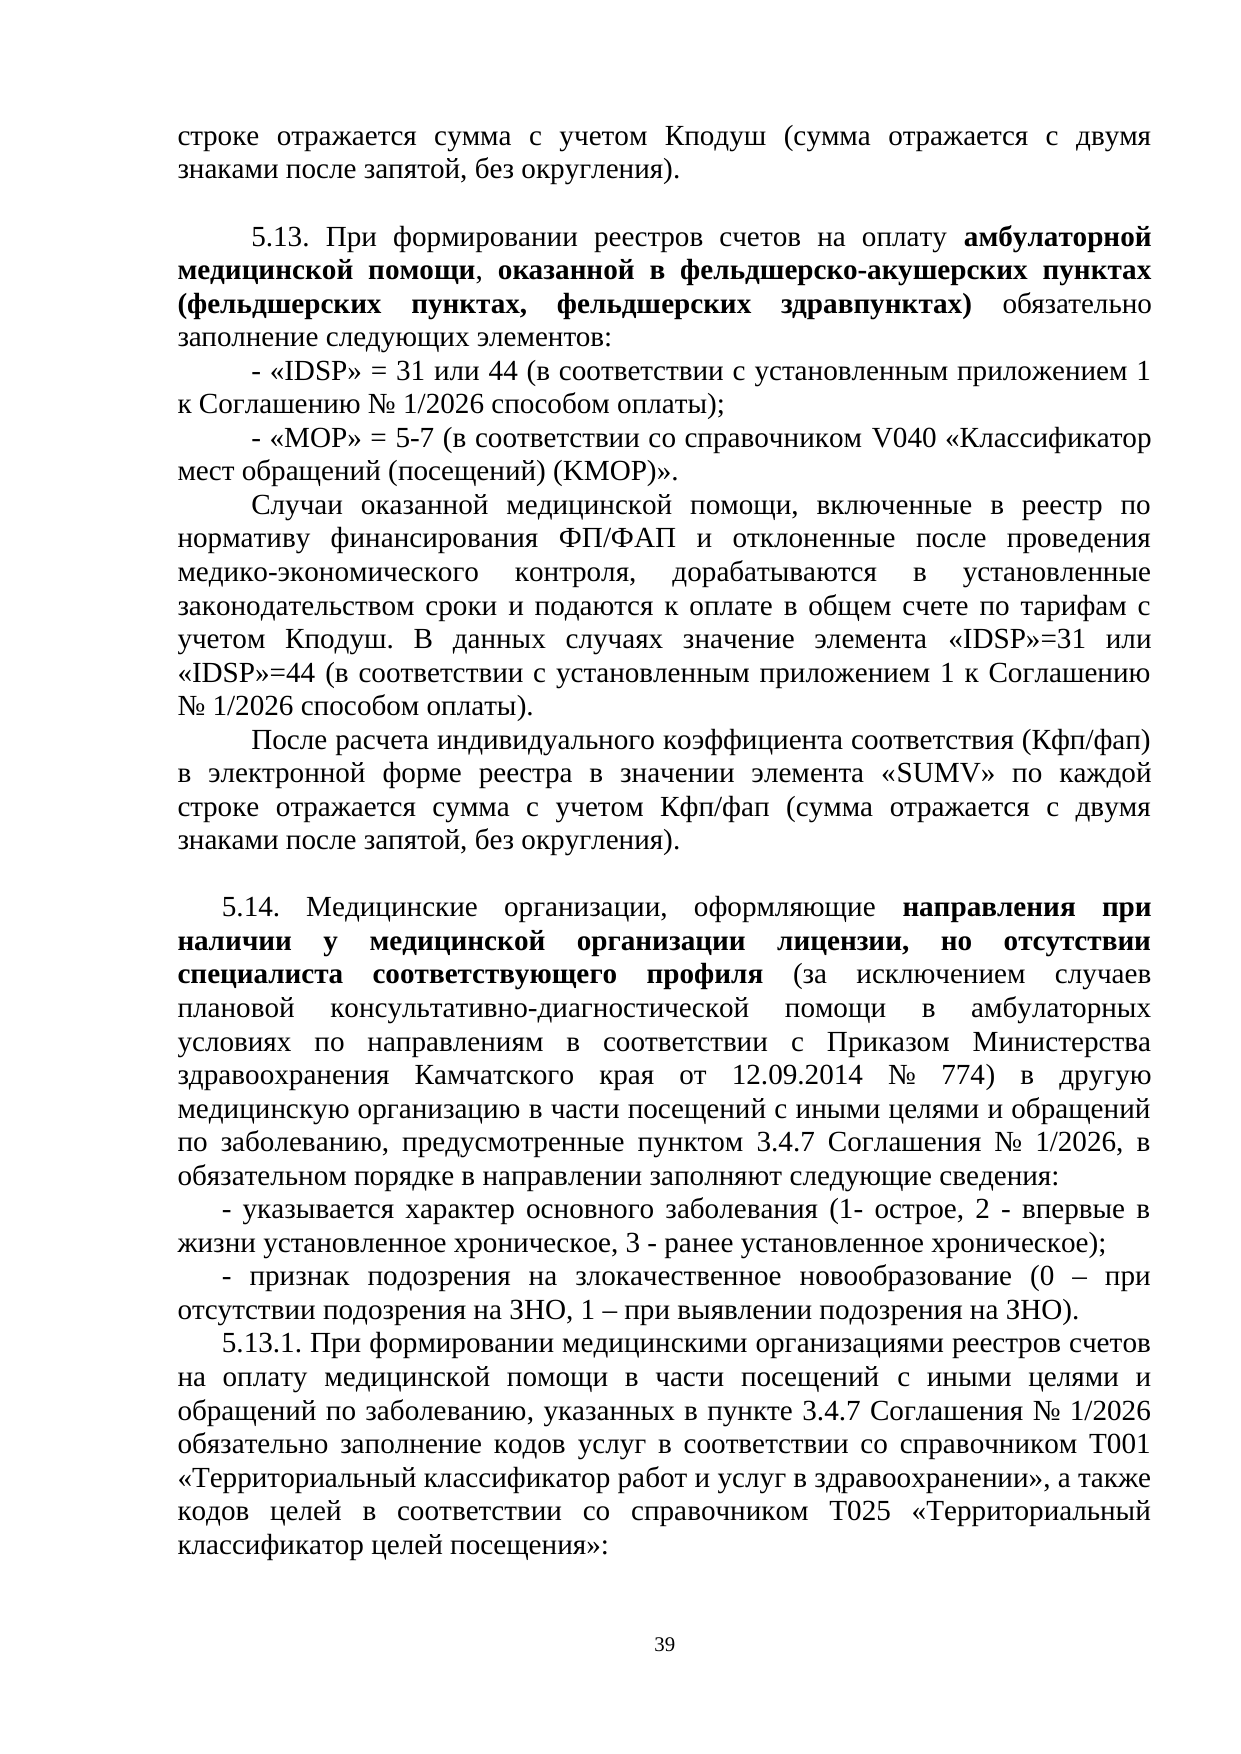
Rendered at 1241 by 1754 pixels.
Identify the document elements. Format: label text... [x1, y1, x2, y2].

text После расчета индивидуального коэффициента соответствия (Кфп/фап) в электронной форме реестра в значении элемента «SUMV» по каждой строке отражается сумма с учетом Кфп/фап (сумма отражается с двумя знаками после запятой, без округления). [177, 722, 1152, 856]
text - указывается характер основного заболевания (1- острое, 2 - впервые в жизни установленное хроническое, 3 - ранее установленное хроническое); [177, 1191, 1152, 1258]
text 5.13. При формировании реестров счетов на оплату амбулаторной медицинской помощи, оказанной в фельдшерско-акушерских пунктах (фельдшерских пунктах, фельдшерских здравпунктах) обязательно заполнение следующих элементов: [177, 219, 1152, 353]
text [177, 118, 1152, 185]
text Случаи оказанной медицинской помощи, включенные в реестр по нормативу финансирования ФП/ФАП и отклоненные после проведения медико-экономического контроля, дорабатываются в установленные законодательством сроки и подаются к оплате в общем счете по тарифам с учетом Кподуш. В данных случаях значение элемента «IDSP»=31 или «IDSP»=44 (в соответствии с установленным приложением 1 к Соглашению № 1/2026 способом оплаты). [177, 487, 1152, 722]
text - «IDSP» = 31 или 44 (в соответствии с установленным приложением 1 к Соглашению № 1/2026 способом оплаты); [177, 353, 1152, 420]
text 5.14. Медицинские организации, оформляющие направления при наличии у медицинской организации лицензии, но отсутствии специалиста соответствующего профиля (за исключением случаев плановой консультативно-диагностической помощи в амбулаторных условиях по направлениям в соответствии с Приказом Министерства здравоохранения Камчатского края от 12.09.2014 № 774) в другую медицинскую организацию в части посещений с иными целями и обращений по заболеванию, предусмотренные пунктом 3.4.7 Соглашения № 1/2026, в обязательном порядке в направлении заполняют следующие сведения: [177, 889, 1152, 1191]
text - признак подозрения на злокачественное новообразование (0 – при отсутствии подозрения на ЗНО, 1 – при выявлении подозрения на ЗНО). [177, 1258, 1152, 1326]
text - «MOP» = 5-7 (в соответствии со справочником V040 «Классификатор мест обращений (посещений) (KMOP)». [177, 420, 1152, 487]
text 5.13.1. При формировании медицинскими организациями реестров счетов на оплату медицинской помощи в части посещений с иными целями и обращений по заболеванию, указанных в пункте 3.4.7 Соглашения № 1/2026 обязательно заполнение кодов услуг в соответствии со справочником Т001 «Территориальный классификатор работ и услуг в здравоохранении», а также кодов целей в соответствии со справочником Т025 «Территориальный классификатор целей посещения»: [177, 1326, 1152, 1560]
